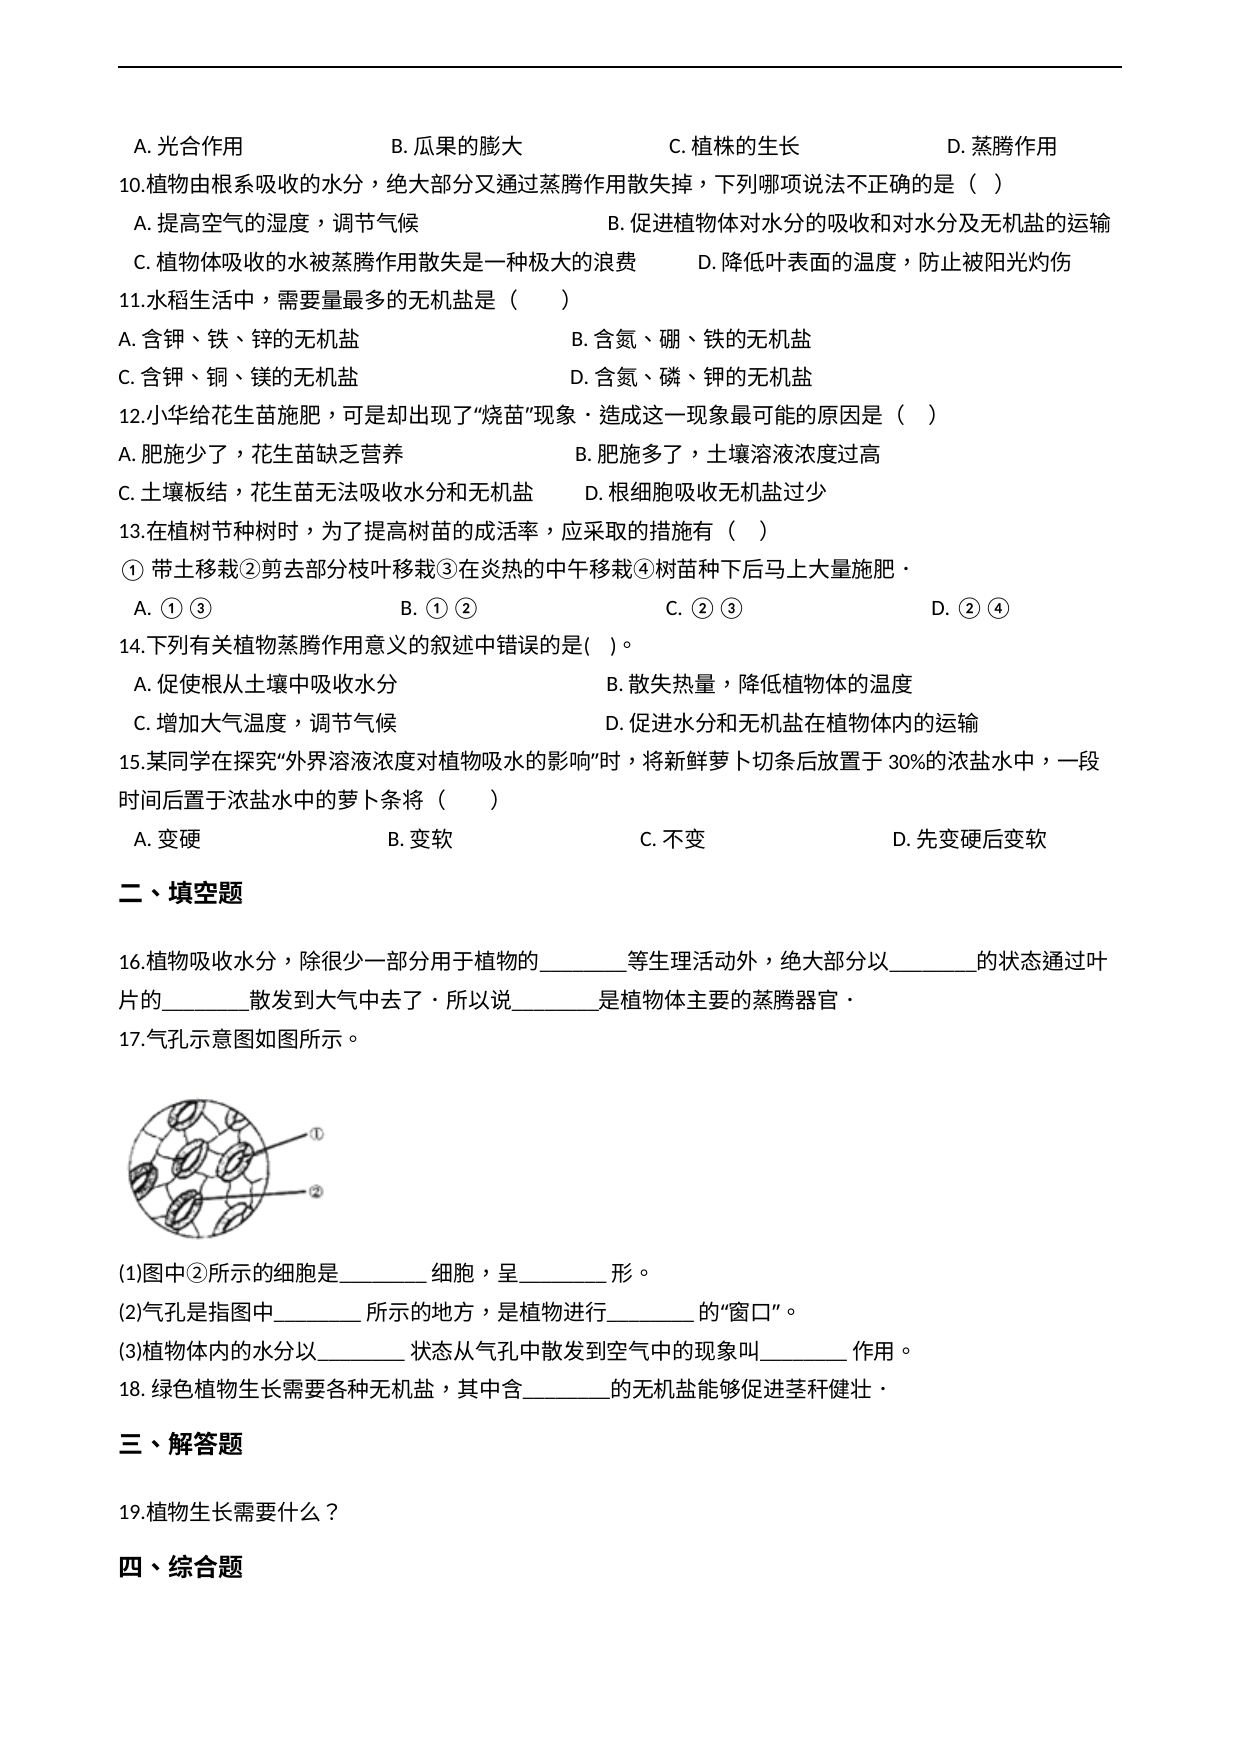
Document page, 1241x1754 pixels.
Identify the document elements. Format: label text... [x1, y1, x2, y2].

text A. 肥施少了，花生苗缺乏营养 B. 肥施多了，土壤溶液浓度过高 [118, 437, 1122, 470]
text A. 光合作用 B. 瓜果的膨大 C. 植株的生长 D. 蒸腾作用 [134, 129, 1122, 162]
text 18. 绿色植物生长需要各种无机盐，其中含________的无机盐能够促进茎秆健壮． [118, 1373, 1122, 1405]
text 13.在植树节种树时，为了提高树苗的成活率，应采取的措施有（ ） [118, 514, 1122, 547]
text A. 提高空气的湿度，调节气候 B. 促进植物体对水分的吸收和对水分及无机盐的运输 C. 植物体吸收的水被蒸腾作用散失是一种极大的浪费 D. 降低叶表面的温度，防止被阳光灼伤 [134, 206, 1122, 278]
text 15.某同学在探究“外界溶液浓度对植物吸水的影响”时，将新鲜萝卜切条后放置于30%的浓盐水中，一段时间后置于浓盐水中的萝卜条将（ ） [118, 745, 1122, 816]
text A. ①③ B. ①② C. ②③ D. ②④ [134, 591, 1122, 624]
picture [118, 1087, 335, 1240]
text 三、解答题 [118, 1411, 1122, 1476]
text C. 土壤板结，花生苗无法吸收水分和无机盐 D. 根细胞吸收无机盐过少 [118, 476, 1122, 508]
text 11.水稻生活中，需要量最多的无机盐是（ ） [118, 284, 1122, 316]
text 17.气孔示意图如图所示。 (1)图中②所示的细胞是________ 细胞，呈________ 形。 (2)气孔是指图中________ 所示的地方，是植物进行________ 的“窗口”。 (3)植物体内的水分以________ 状态从气孔中散发到空气中的现象叫________ 作用。 [118, 1022, 1122, 1367]
text 16.植物吸收水分，除很少一部分用于植物的________等生理活动外，绝大部分以________的状态通过叶片的________散发到大气中去了．所以说________是植物体主要的蒸腾器官． [118, 945, 1122, 1016]
text A. 变硬 B. 变软 C. 不变 D. 先变硬后变软 [134, 822, 1122, 855]
text ①带土移栽②剪去部分枝叶移栽③在炎热的中午移栽④树苗种下后马上大量施肥． [118, 553, 1122, 585]
picture [579, 494, 585, 501]
picture [602, 225, 608, 232]
text A. 促使根从土壤中吸收水分 B. 散失热量，降低植物体的温度 C. 增加大气温度，调节气候 D. 促进水分和无机盐在植物体内的运输 [134, 667, 1122, 739]
text 10.植物由根系吸收的水分，绝大部分又通过蒸腾作用散失掉，下列哪项说法不正确的是（ ） [118, 168, 1122, 200]
text 12.小华给花生苗施肥，可是却出现了“烧苗”现象．造成这一现象最可能的原因是（ ） [118, 399, 1122, 432]
text A. 含钾、铁、锌的无机盐 B. 含氮、硼、铁的无机盐 [118, 322, 1122, 355]
text 四、综合题 [118, 1534, 1122, 1599]
text C. 含钾、铜、镁的无机盐 D. 含氮、磷、钾的无机盐 [118, 361, 1122, 393]
text 14.下列有关植物蒸腾作用意义的叙述中错误的是( )。 [118, 629, 1122, 662]
text 二、填空题 [118, 861, 1122, 926]
text 19.植物生长需要什么？ [118, 1495, 1122, 1528]
picture [566, 340, 572, 347]
